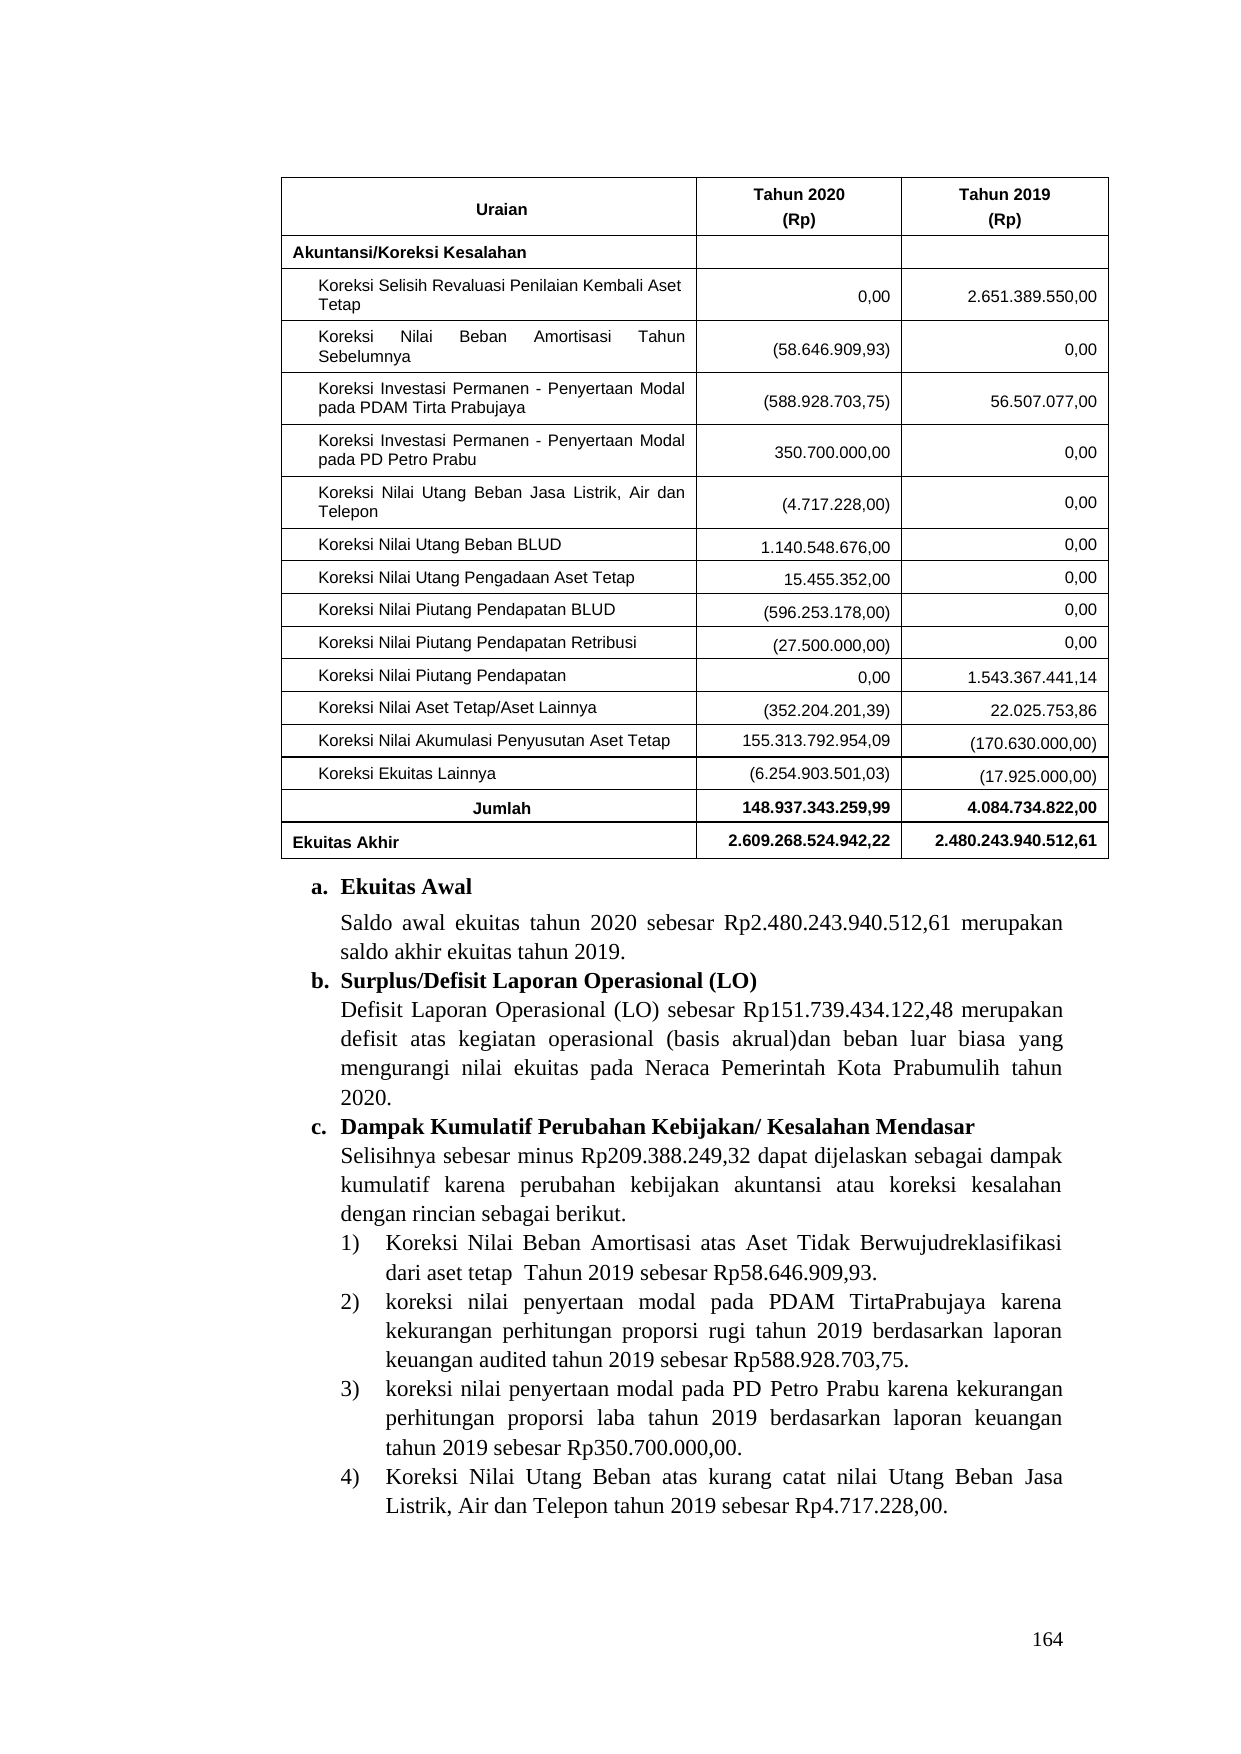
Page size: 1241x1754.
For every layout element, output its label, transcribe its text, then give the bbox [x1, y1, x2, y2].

list Dampak Kumulatif Perubahan Kebijakan/ Kesalahan Mendasar [311, 1111, 1063, 1140]
list Selisihnya sebesar minus Rp209.388.249,32 dapat dijelaskan sebagai dampak kumulatif karena perubahan kebijakan akuntansi atau koreksi kesalahan dengan rincian sebagai berikut. [340, 1140, 1063, 1227]
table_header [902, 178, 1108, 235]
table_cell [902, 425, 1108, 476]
list Surplus/Defisit Laporan Operasional (LO) [311, 965, 1063, 994]
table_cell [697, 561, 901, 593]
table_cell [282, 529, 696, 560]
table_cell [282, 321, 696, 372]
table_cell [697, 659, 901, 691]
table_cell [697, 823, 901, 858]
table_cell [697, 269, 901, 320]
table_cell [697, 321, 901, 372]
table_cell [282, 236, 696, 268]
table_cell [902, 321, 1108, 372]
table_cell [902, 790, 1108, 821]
list Koreksi Nilai Utang Beban atas kurang catat nilai Utang Beban Jasa Listrik, Air dan Telepon tahun 2019 sebesar Rp4.717.228,00. [340, 1461, 1063, 1519]
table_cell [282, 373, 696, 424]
list Ekuitas Awal [311, 871, 1063, 900]
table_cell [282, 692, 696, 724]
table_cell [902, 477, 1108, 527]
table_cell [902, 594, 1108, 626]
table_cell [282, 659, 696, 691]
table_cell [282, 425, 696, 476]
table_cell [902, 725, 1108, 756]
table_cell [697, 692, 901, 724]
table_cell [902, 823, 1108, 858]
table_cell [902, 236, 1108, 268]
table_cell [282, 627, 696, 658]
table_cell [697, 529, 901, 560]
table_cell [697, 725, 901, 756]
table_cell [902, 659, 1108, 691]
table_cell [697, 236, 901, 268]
list Defisit Laporan Operasional (LO) sebesar Rp151.739.434.122,48 merupakan defisit atas kegiatan operasional (basis akrual)dan beban luar biasa yang mengurangi nilai ekuitas pada Neraca Pemerintah Kota Prabumulih tahun 2020. [340, 994, 1063, 1111]
list Koreksi Nilai Beban Amortisasi atas Aset Tidak Berwujudreklasifikasi dari aset tetap Tahun 2019 sebesar Rp58.646.909,93. [340, 1227, 1063, 1286]
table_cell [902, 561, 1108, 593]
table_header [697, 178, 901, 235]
list koreksi nilai penyertaan modal pada PDAM TirtaPrabujaya karena kekurangan perhitungan proporsi rugi tahun 2019 berdasarkan laporan keuangan audited tahun 2019 sebesar Rp588.928.703,75. [340, 1286, 1063, 1373]
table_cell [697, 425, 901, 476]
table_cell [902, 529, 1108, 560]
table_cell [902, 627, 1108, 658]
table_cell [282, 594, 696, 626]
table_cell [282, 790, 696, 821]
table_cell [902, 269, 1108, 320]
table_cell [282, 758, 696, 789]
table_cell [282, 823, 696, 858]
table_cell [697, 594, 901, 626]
list koreksi nilai penyertaan modal pada PD Petro Prabu karena kekurangan perhitungan proporsi laba tahun 2019 berdasarkan laporan keuangan tahun 2019 sebesar Rp350.700.000,00. [340, 1373, 1063, 1461]
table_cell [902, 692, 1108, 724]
list Saldo awal ekuitas tahun 2020 sebesar Rp2.480.243.940.512,61 merupakan saldo akhir ekuitas tahun 2019. [340, 907, 1063, 965]
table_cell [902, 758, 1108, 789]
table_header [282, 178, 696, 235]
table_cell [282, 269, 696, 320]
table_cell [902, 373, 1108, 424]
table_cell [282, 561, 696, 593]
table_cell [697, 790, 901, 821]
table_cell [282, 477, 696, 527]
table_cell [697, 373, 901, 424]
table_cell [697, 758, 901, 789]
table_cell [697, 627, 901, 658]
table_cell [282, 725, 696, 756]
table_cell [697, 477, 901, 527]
